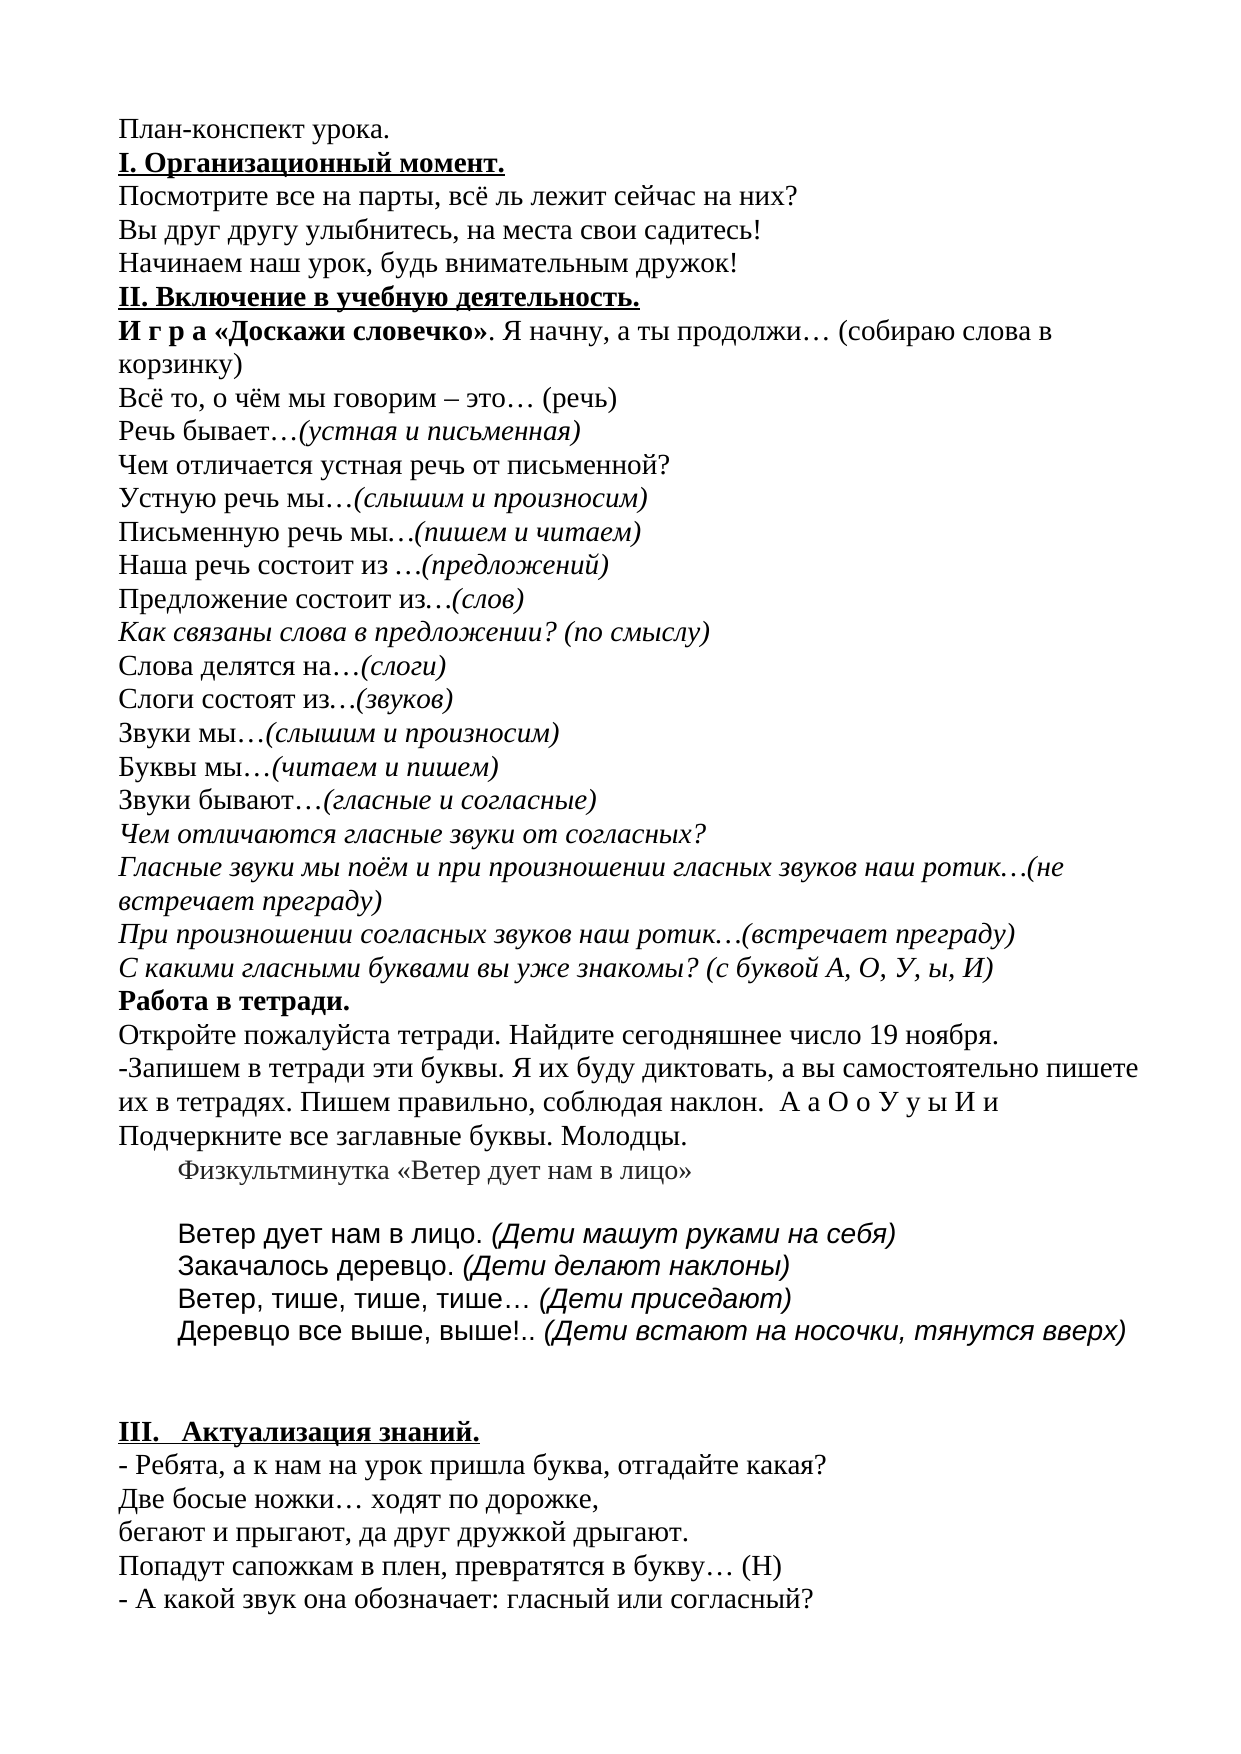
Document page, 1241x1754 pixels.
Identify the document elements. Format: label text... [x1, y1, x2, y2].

text Речь бывает…(устная и письменная) [118, 413, 1152, 447]
text Слова делятся на…(слоги) [118, 648, 1152, 682]
text Чем отличаются гласные звуки от согласных? [118, 816, 1152, 849]
text Попадут сапожкам в плен, превратятся в букву… (Н) [118, 1548, 1152, 1581]
text Ветер, тише, тише, тише… (Дети приседают) [177, 1282, 1152, 1314]
text бегают и прыгают, да друг дружкой дрыгают. [118, 1514, 1152, 1548]
text III. Актуализация знаний. [118, 1414, 1152, 1447]
text -Запишем в тетради эти буквы. Я их буду диктовать, а вы самостоятельно пишете их в тетрадях. Пишем правильно, соблюдая наклон. А а О о У у ы И и Подчеркните все заглавные буквы. Молодцы. [118, 1051, 1152, 1151]
text И г р а «Доскажи словечко». Я начну, а ты продолжи… (собираю слова в корзинку) [118, 313, 1152, 380]
text План-конспект урока. [118, 111, 1152, 145]
text Ветер дует нам в лицо. (Дети машут руками на себя) [177, 1217, 1152, 1249]
text I. Организационный момент. [118, 145, 1152, 178]
text Посмотрите все на парты, всё ль лежит сейчас на них? [118, 178, 1152, 212]
text Звуки бывают…(гласные и согласные) [118, 782, 1152, 816]
text Гласные звуки мы поём и при произношении гласных звуков наш ротик…(не встречает преграду) [118, 849, 1152, 916]
text Всё то, о чём мы говорим – это… (речь) [118, 380, 1152, 413]
text С какими гласными буквами вы уже знакомы? (с буквой А, О, У, ы, И) [118, 950, 1152, 983]
text Письменную речь мы…(пишем и читаем) [118, 514, 1152, 547]
text Закачалось деревцо. (Дети делают наклоны) [177, 1249, 1152, 1282]
text Слоги состоят из…(звуков) [118, 682, 1152, 715]
text При произношении согласных звуков наш ротик…(встречает преграду) [118, 916, 1152, 950]
text Чем отличается устная речь от письменной? [118, 447, 1152, 480]
text Работа в тетради. [118, 983, 1152, 1017]
text Наша речь состоит из …(предложений) [118, 547, 1152, 581]
text Предложение состоит из…(слов) [118, 581, 1152, 614]
text Вы друг другу улыбнитесь, на места свои садитесь! [118, 212, 1152, 246]
text II. Включение в учебную деятельность. [118, 279, 1152, 313]
text Откройте пожалуйста тетради. Найдите сегодняшнее число 19 ноября. [118, 1017, 1152, 1051]
text Деревцо все выше, выше!.. (Дети встают на носочки, тянутся вверх) [177, 1314, 1152, 1347]
text Устную речь мы…(слышим и произносим) [118, 480, 1152, 514]
text - А какой звук она обозначает: гласный или согласный? [118, 1581, 1152, 1615]
text Две босые ножки… ходят по дорожке, [118, 1481, 1152, 1514]
text Начинаем наш урок, будь внимательным дружок! [118, 246, 1152, 279]
text - Ребята, а к нам на урок пришла буква, отгадайте какая? [118, 1447, 1152, 1481]
text Физкультминутка «Ветер дует нам в лицо» [177, 1151, 1152, 1186]
text Буквы мы…(читаем и пишем) [118, 749, 1152, 782]
text Как связаны слова в предложении? (по смыслу) [118, 614, 1152, 648]
text Звуки мы…(слышим и произносим) [118, 715, 1152, 749]
